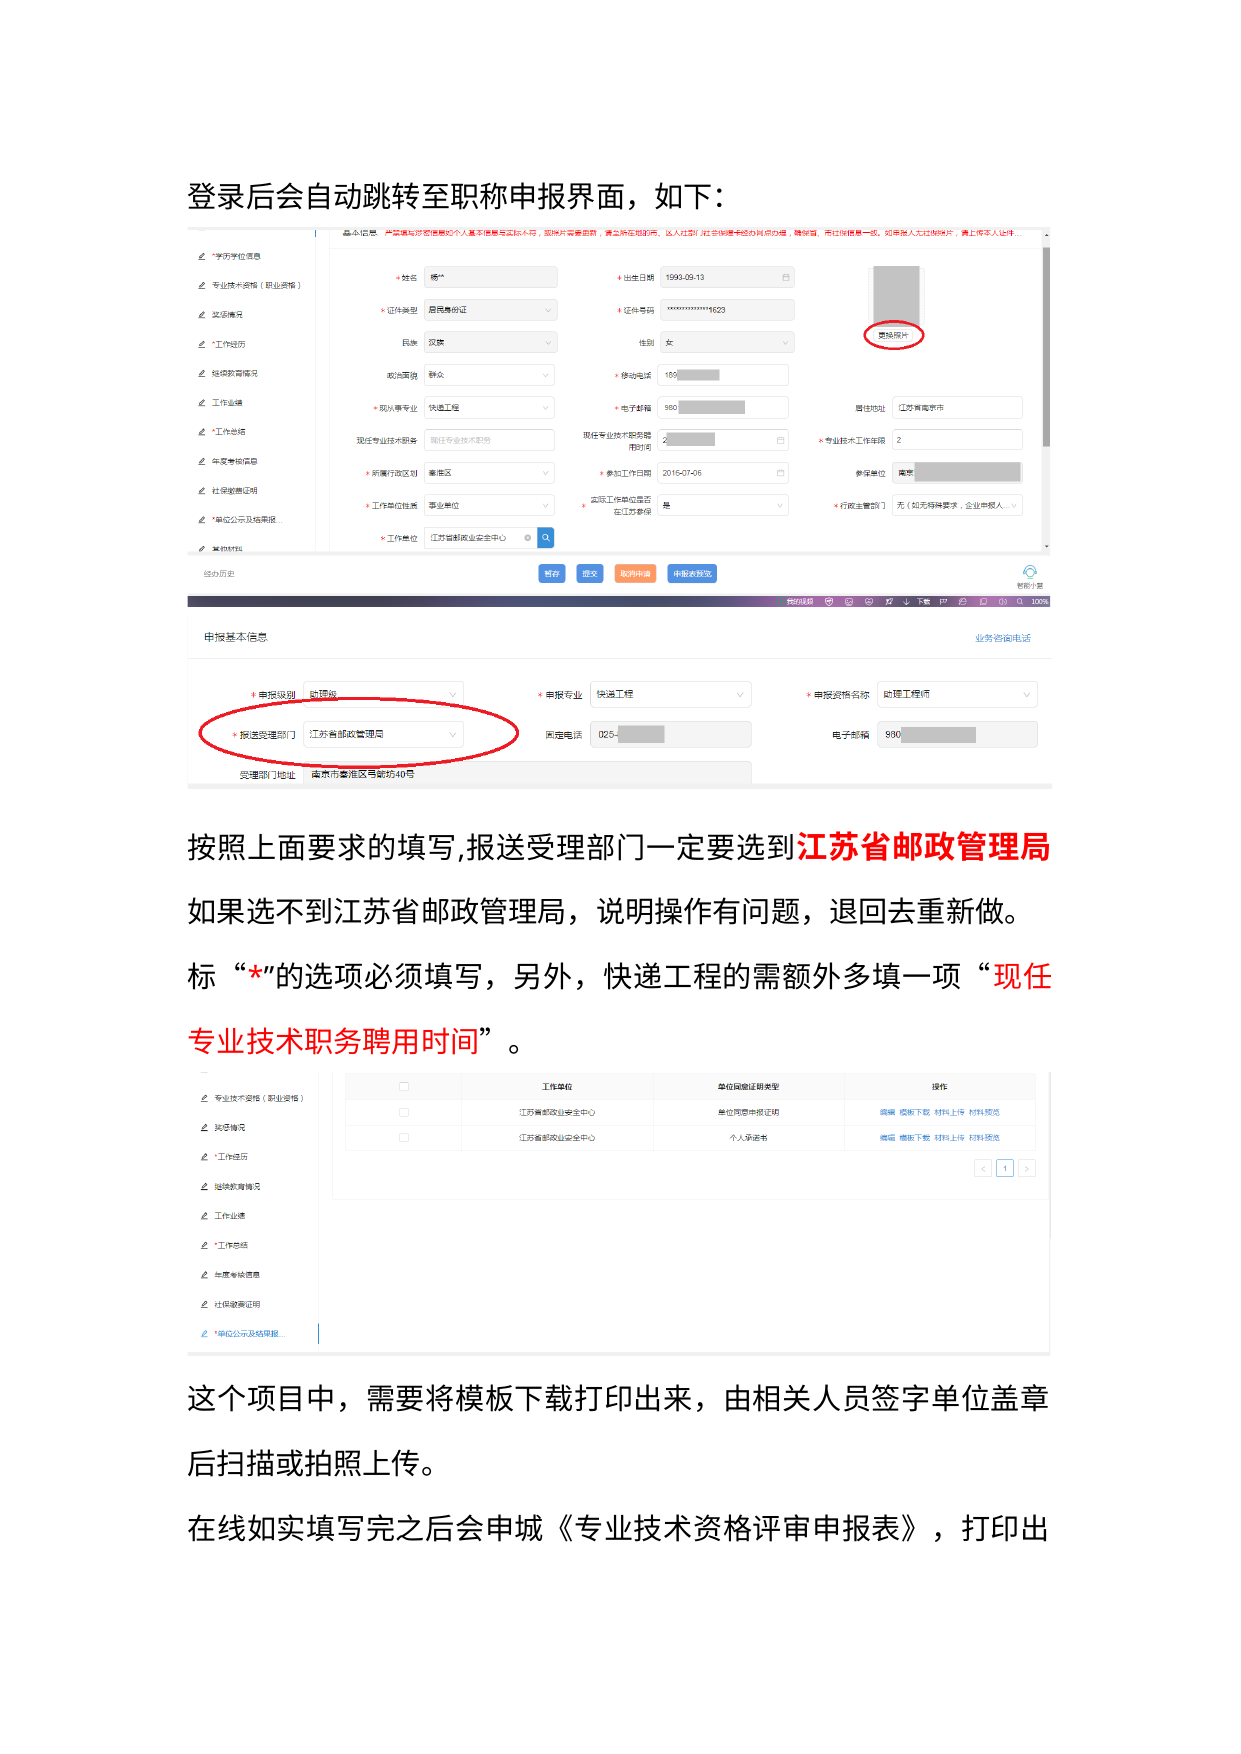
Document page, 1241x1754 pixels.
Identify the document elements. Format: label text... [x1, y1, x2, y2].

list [187, 1494, 1053, 1559]
list 登录后会自动跳转至职称申报界面，如下： [187, 162, 1053, 227]
list 这个项目中，需要将模板下载打印出来，由相关人员签字单位盖章后扫描或拍照上传。 [187, 1364, 1053, 1494]
picture [187, 617, 1053, 792]
picture [187, 227, 1051, 607]
list 标“*”的选项必须填写，另外，快递工程的需额外多填一项“现任专业技术职务聘用时间”。 [187, 942, 1053, 1072]
picture [187, 1072, 1051, 1356]
list 按照上面要求的填写,报送受理部门一定要选到江苏省邮政管理局。如果选不到江苏省邮政管理局，说明操作有问题，退回去重新做。 [187, 812, 1053, 942]
